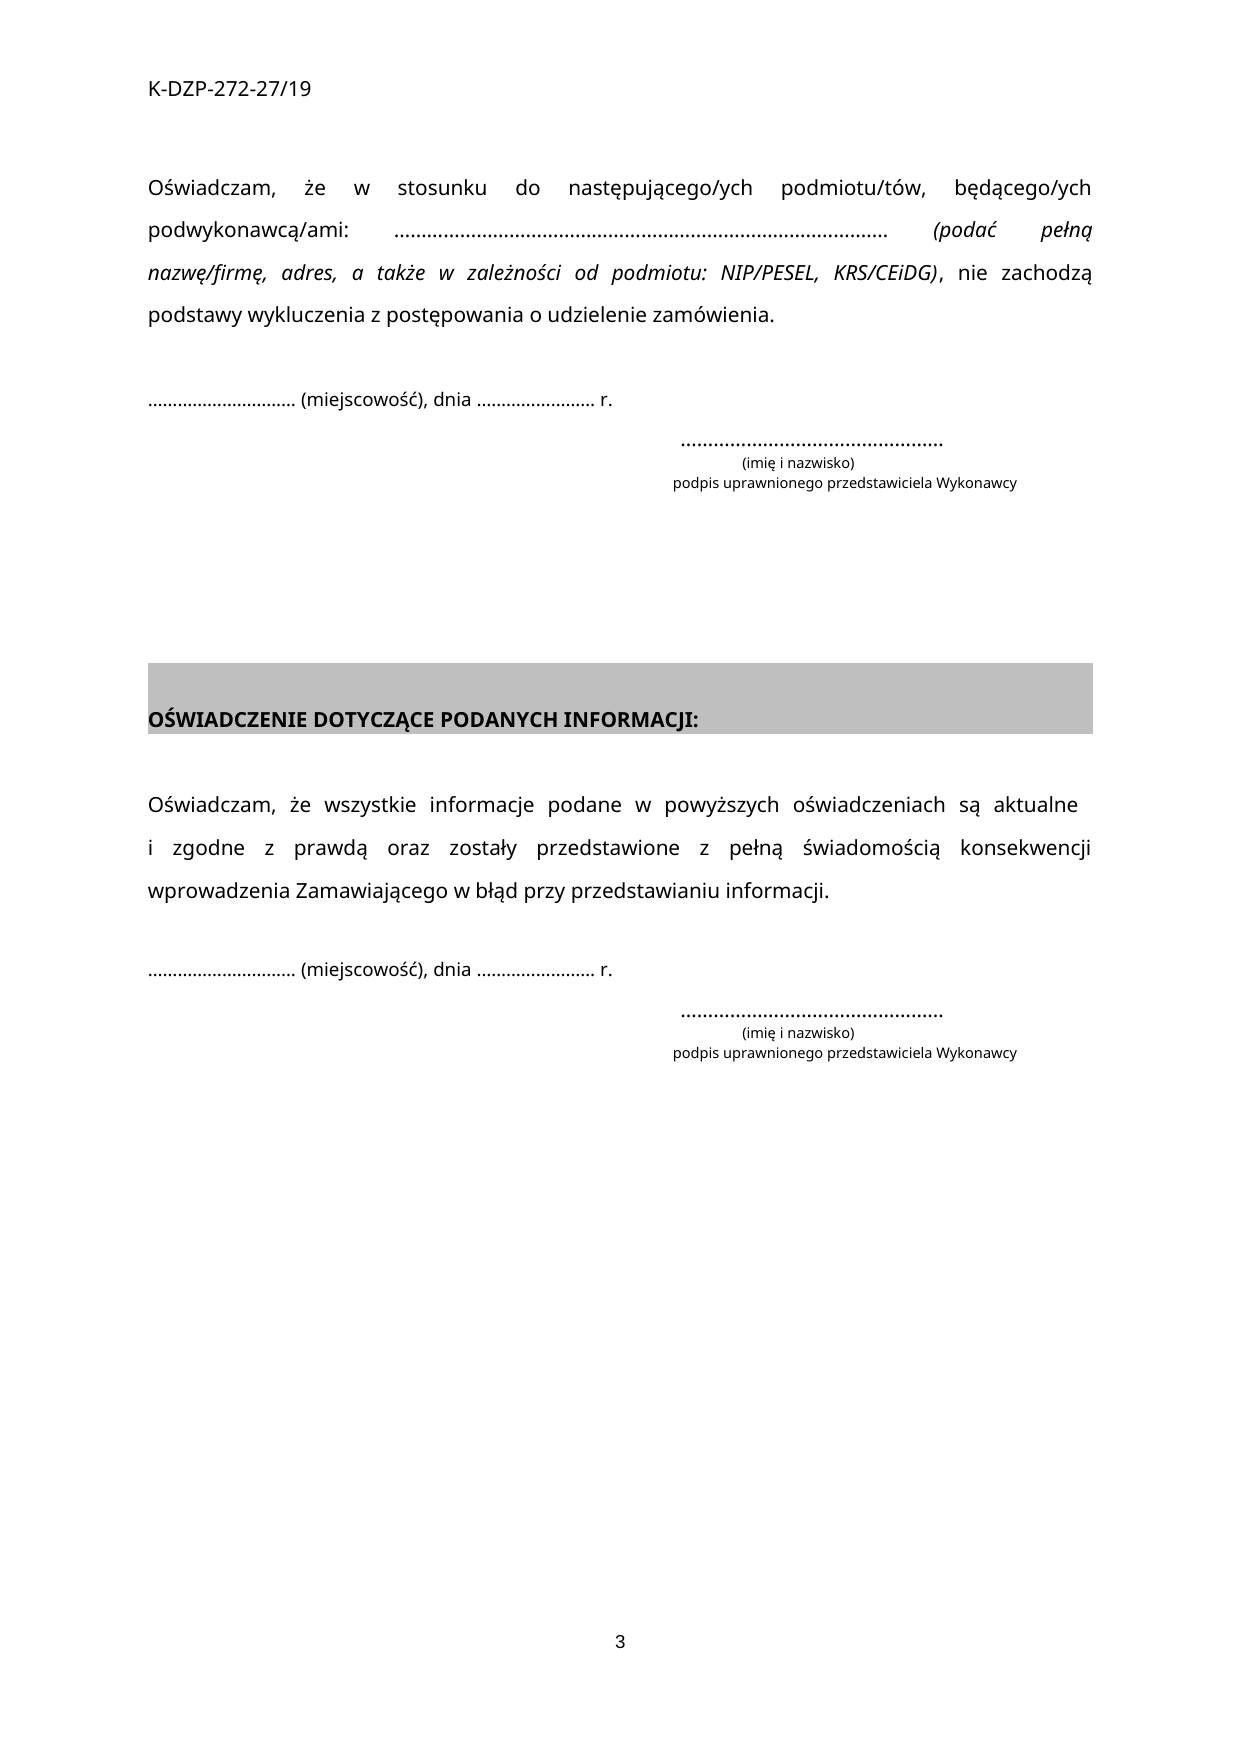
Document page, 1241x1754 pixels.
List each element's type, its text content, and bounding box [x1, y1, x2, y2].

text (imię i nazwisko) [148, 1023, 1093, 1043]
text podpis uprawnionego przedstawiciela Wykonawcy [148, 1043, 1093, 1063]
text Oświadczam, że w stosunku do następującego/ych podmiotu/tów, będącego/ych podwykonawcą/ami: ……………………………………………………………………..….…… (podać pełną nazwę/firmę, adres, a także w zależności od podmiotu: NIP/PESEL, KRS/CEiDG), nie zachodzą podstawy wykluczenia z postępowania o udzielenie zamówienia. [148, 173, 1093, 329]
text Oświadczam, że wszystkie informacje podane w powyższych oświadczeniach są aktualne i zgodne z prawdą oraz zostały przedstawione z pełną świadomością konsekwencji wprowadzenia Zamawiającego w błąd przy przedstawianiu informacji. [148, 791, 1093, 904]
text OŚWIADCZENIE DOTYCZĄCE PODANYCH INFORMACJI: [148, 705, 1093, 734]
text ………………………………………… [148, 424, 1093, 452]
text (imię i nazwisko) [148, 452, 1093, 472]
text ………………………… (miejscowość), dnia …………………… r. [148, 957, 1093, 982]
text podpis uprawnionego przedstawiciela Wykonawcy [148, 472, 1093, 492]
text ………………………………………… [148, 995, 1093, 1023]
text ………………………… (miejscowość), dnia …………………… r. [148, 386, 1093, 411]
